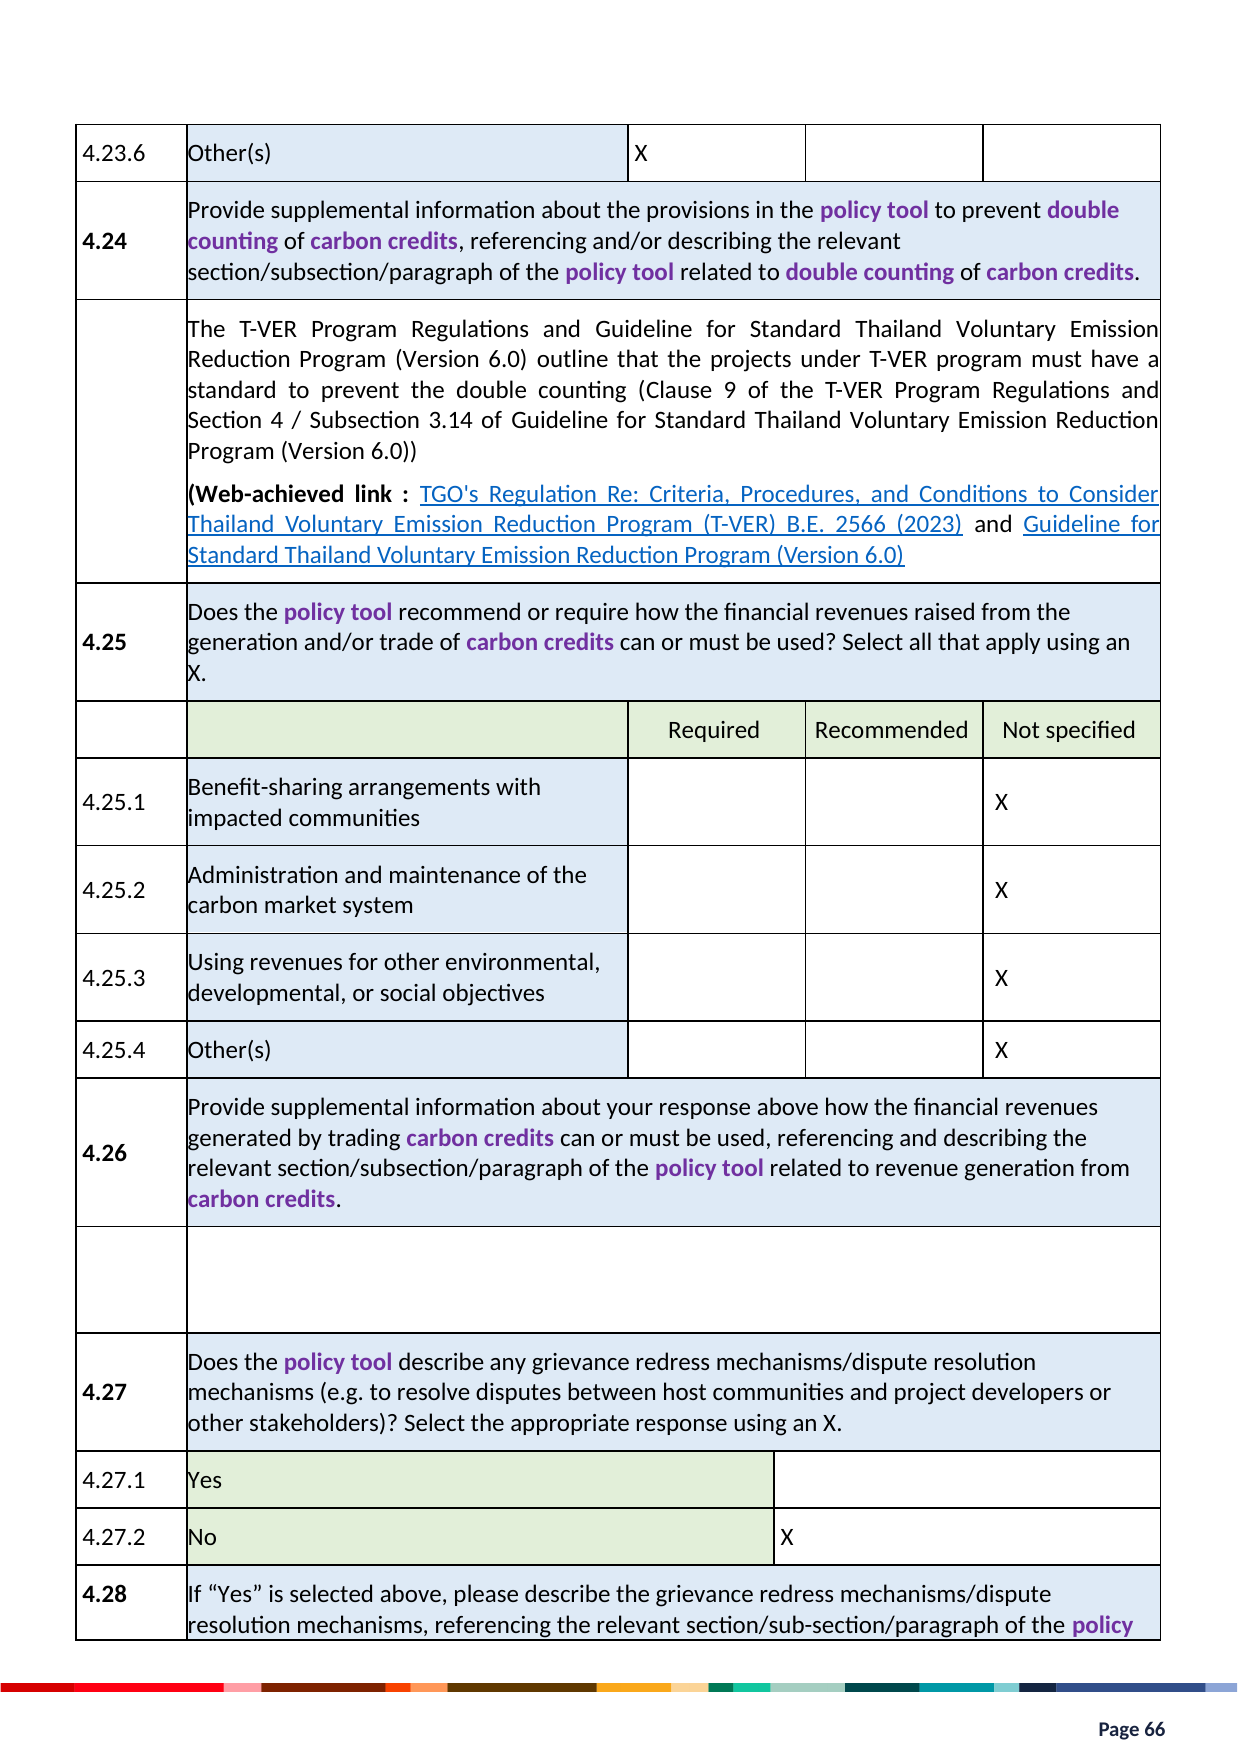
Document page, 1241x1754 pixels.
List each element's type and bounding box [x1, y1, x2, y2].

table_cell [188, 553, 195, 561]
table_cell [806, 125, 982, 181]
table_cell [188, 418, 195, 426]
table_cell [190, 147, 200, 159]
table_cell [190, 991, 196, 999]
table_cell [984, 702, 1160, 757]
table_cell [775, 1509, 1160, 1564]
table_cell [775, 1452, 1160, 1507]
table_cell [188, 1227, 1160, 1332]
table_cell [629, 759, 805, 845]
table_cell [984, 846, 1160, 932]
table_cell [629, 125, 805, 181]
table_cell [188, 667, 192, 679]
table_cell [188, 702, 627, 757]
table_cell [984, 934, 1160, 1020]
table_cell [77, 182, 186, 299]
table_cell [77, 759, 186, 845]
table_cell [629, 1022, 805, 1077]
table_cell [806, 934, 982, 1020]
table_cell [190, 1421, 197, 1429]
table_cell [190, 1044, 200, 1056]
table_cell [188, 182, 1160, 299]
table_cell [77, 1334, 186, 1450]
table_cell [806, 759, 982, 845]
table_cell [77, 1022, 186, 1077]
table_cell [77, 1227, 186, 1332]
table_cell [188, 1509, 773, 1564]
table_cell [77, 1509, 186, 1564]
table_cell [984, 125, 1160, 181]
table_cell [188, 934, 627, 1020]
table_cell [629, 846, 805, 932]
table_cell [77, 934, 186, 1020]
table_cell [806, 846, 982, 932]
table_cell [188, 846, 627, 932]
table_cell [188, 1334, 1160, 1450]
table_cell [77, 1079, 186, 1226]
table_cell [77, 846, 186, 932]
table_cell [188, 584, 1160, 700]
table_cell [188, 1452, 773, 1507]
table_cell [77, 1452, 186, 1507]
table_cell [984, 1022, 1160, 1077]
picture [0, 1683, 1236, 1692]
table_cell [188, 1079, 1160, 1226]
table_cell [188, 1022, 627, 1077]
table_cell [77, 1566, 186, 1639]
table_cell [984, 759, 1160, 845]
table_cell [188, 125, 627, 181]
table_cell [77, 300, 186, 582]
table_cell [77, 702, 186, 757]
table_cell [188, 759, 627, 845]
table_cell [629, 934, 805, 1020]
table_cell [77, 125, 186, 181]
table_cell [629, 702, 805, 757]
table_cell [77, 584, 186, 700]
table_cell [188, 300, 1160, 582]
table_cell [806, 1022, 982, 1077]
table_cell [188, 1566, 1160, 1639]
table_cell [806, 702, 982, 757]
